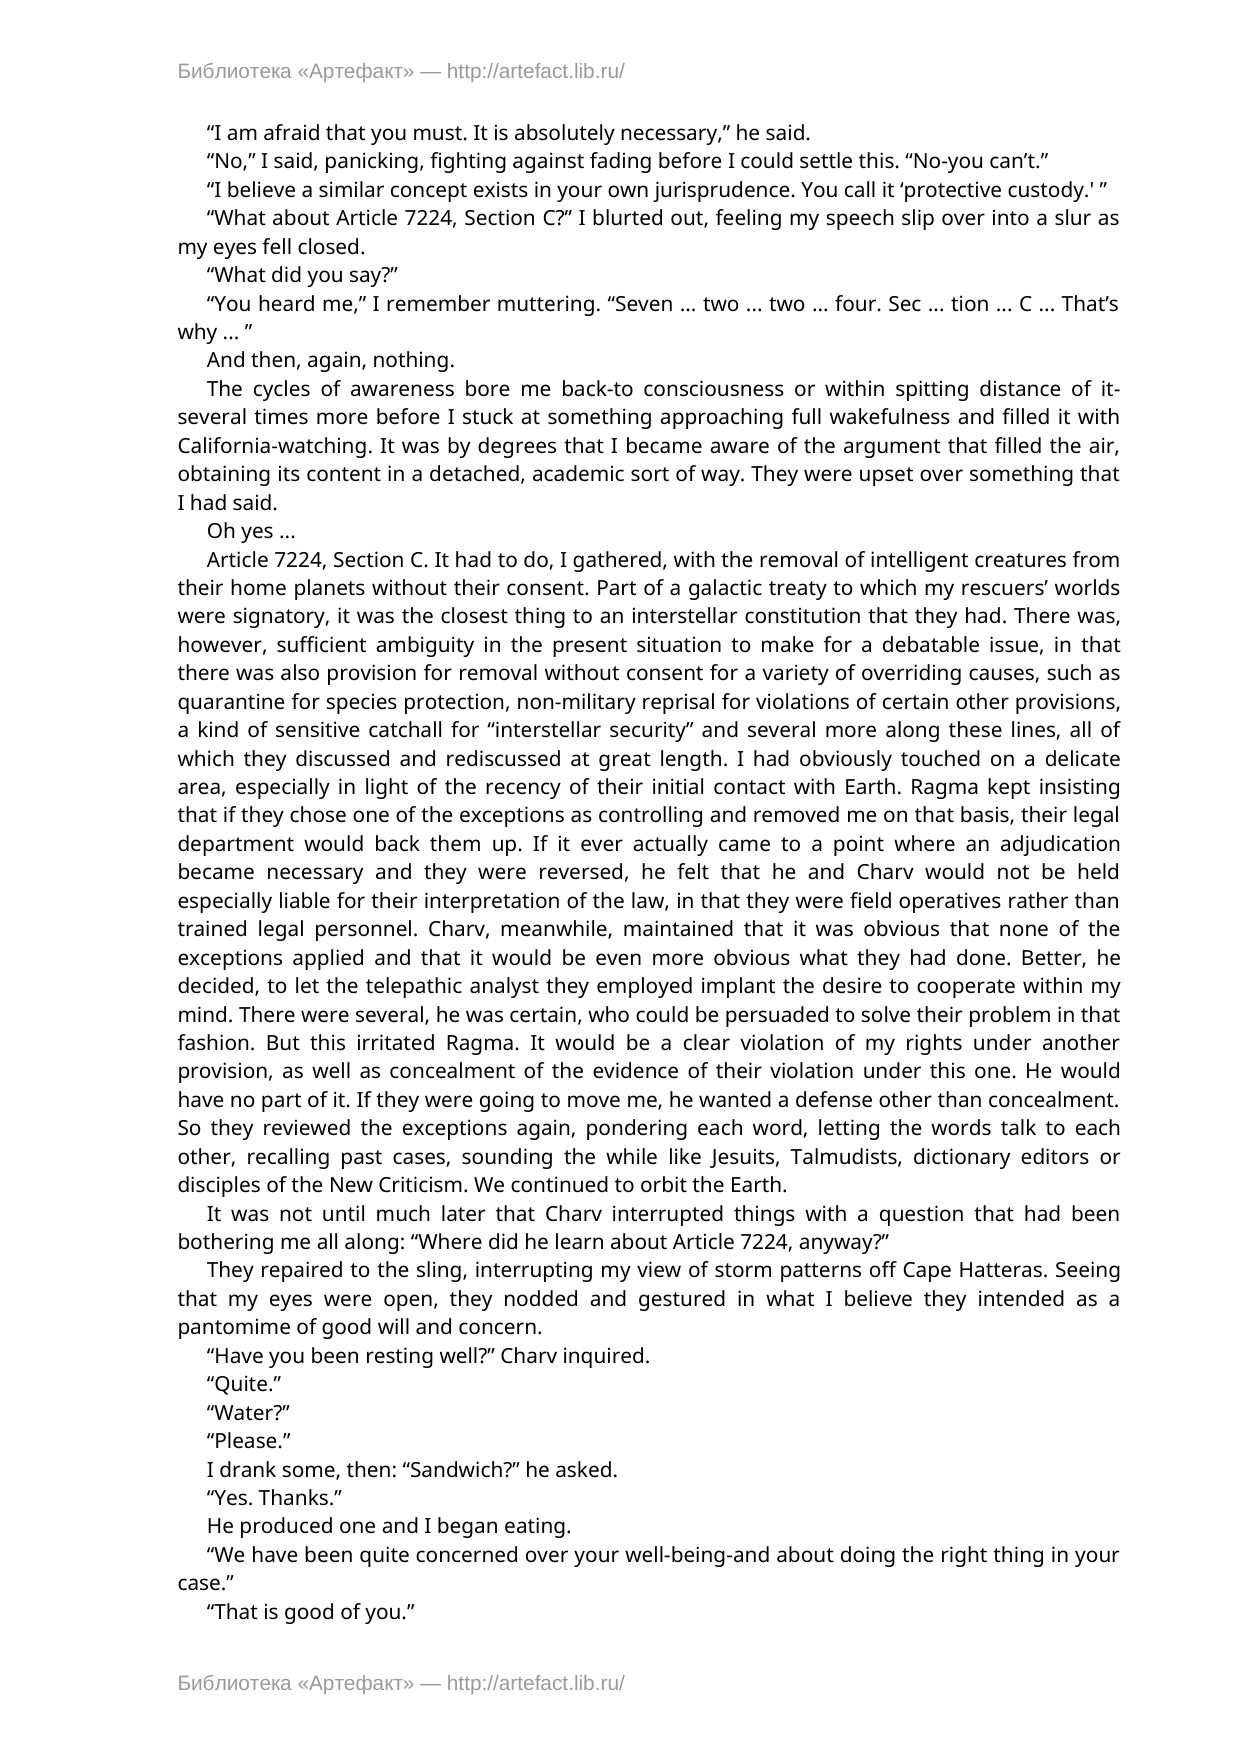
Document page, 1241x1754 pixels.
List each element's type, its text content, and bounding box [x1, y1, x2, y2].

text “You heard me,” I remember muttering. “Seven ... two ... two ... four. Sec ... tion ... C ... That’s why ... ” [177, 289, 1122, 346]
text “Have you been resting well?” Charv inquired. [177, 1341, 1122, 1369]
text I drank some, then: “Sandwich?” he asked. [177, 1455, 1122, 1483]
text “Please.” [177, 1426, 1122, 1455]
text “That is good of you.” [177, 1597, 1122, 1625]
text “What about Article 7224, Section C?” I blurted out, feeling my speech slip over into a slur as my eyes fell closed. [177, 203, 1122, 260]
text “Quite.” [177, 1369, 1122, 1398]
text Oh yes ... [177, 516, 1122, 545]
text He produced one and I began eating. [177, 1512, 1122, 1540]
text And then, again, nothing. [177, 346, 1122, 374]
text “Water?” [177, 1398, 1122, 1426]
text It was not until much later that Charv interrupted things with a question that had been bothering me all along: “Where did he learn about Article 7224, anyway?” [177, 1199, 1122, 1256]
text “I believe a similar concept exists in your own jurisprudence. You call it ‘protective custody.' ” [177, 175, 1122, 203]
text The cycles of awareness bore me back-to consciousness or within spitting distance of it-several times more before I stuck at something approaching full wakefulness and filled it with California-watching. It was by degrees that I became aware of the argument that filled the air, obtaining its content in a detached, academic sort of way. They were upset over something that I had said. [177, 374, 1122, 516]
text “Yes. Thanks.” [177, 1483, 1122, 1512]
text Article 7224, Section C. It had to do, I gathered, with the removal of intelligent creatures from their home planets without their consent. Part of a galactic treaty to which my rescuers’ worlds were signatory, it was the closest thing to an interstellar constitution that they had. There was, however, sufficient ambiguity in the present situation to make for a debatable issue, in that there was also provision for removal without consent for a variety of overriding causes, such as quarantine for species protection, non-military reprisal for violations of certain other provisions, a kind of sensitive catchall for “interstellar security” and several more along these lines, all of which they discussed and rediscussed at great length. I had obviously touched on a delicate area, especially in light of the recency of their initial contact with Earth. Ragma kept insisting that if they chose one of the exceptions as controlling and removed me on that basis, their legal department would back them up. If it ever actually came to a point where an adjudication became necessary and they were reversed, he felt that he and Charv would not be held especially liable for their interpretation of the law, in that they were field operatives rather than trained legal personnel. Charv, meanwhile, maintained that it was obvious that none of the exceptions applied and that it would be even more obvious what they had done. Better, he decided, to let the telepathic analyst they employed implant the desire to cooperate within my mind. There were several, he was certain, who could be persuaded to solve their problem in that fashion. But this irritated Ragma. It would be a clear violation of my rights under another provision, as well as concealment of the evidence of their violation under this one. He would have no part of it. If they were going to move me, he wanted a defense other than concealment. So they reviewed the exceptions again, pondering each word, letting the words talk to each other, recalling past cases, sounding the while like Jesuits, Talmudists, dictionary editors or disciples of the New Criticism. We continued to orbit the Earth. [177, 545, 1122, 1199]
text “What did you say?” [177, 260, 1122, 289]
text “I am afraid that you must. It is absolutely necessary,” he said. [177, 118, 1122, 147]
text They repaired to the sling, interrupting my view of storm patterns off Cape Hatteras. Seeing that my eyes were open, they nodded and gestured in what I believe they intended as a pantomime of good will and concern. [177, 1256, 1122, 1341]
text “No,” I said, panicking, fighting against fading before I could settle this. “No-you can’t.” [177, 147, 1122, 175]
text “We have been quite concerned over your well-being-and about doing the right thing in your case.” [177, 1540, 1122, 1597]
